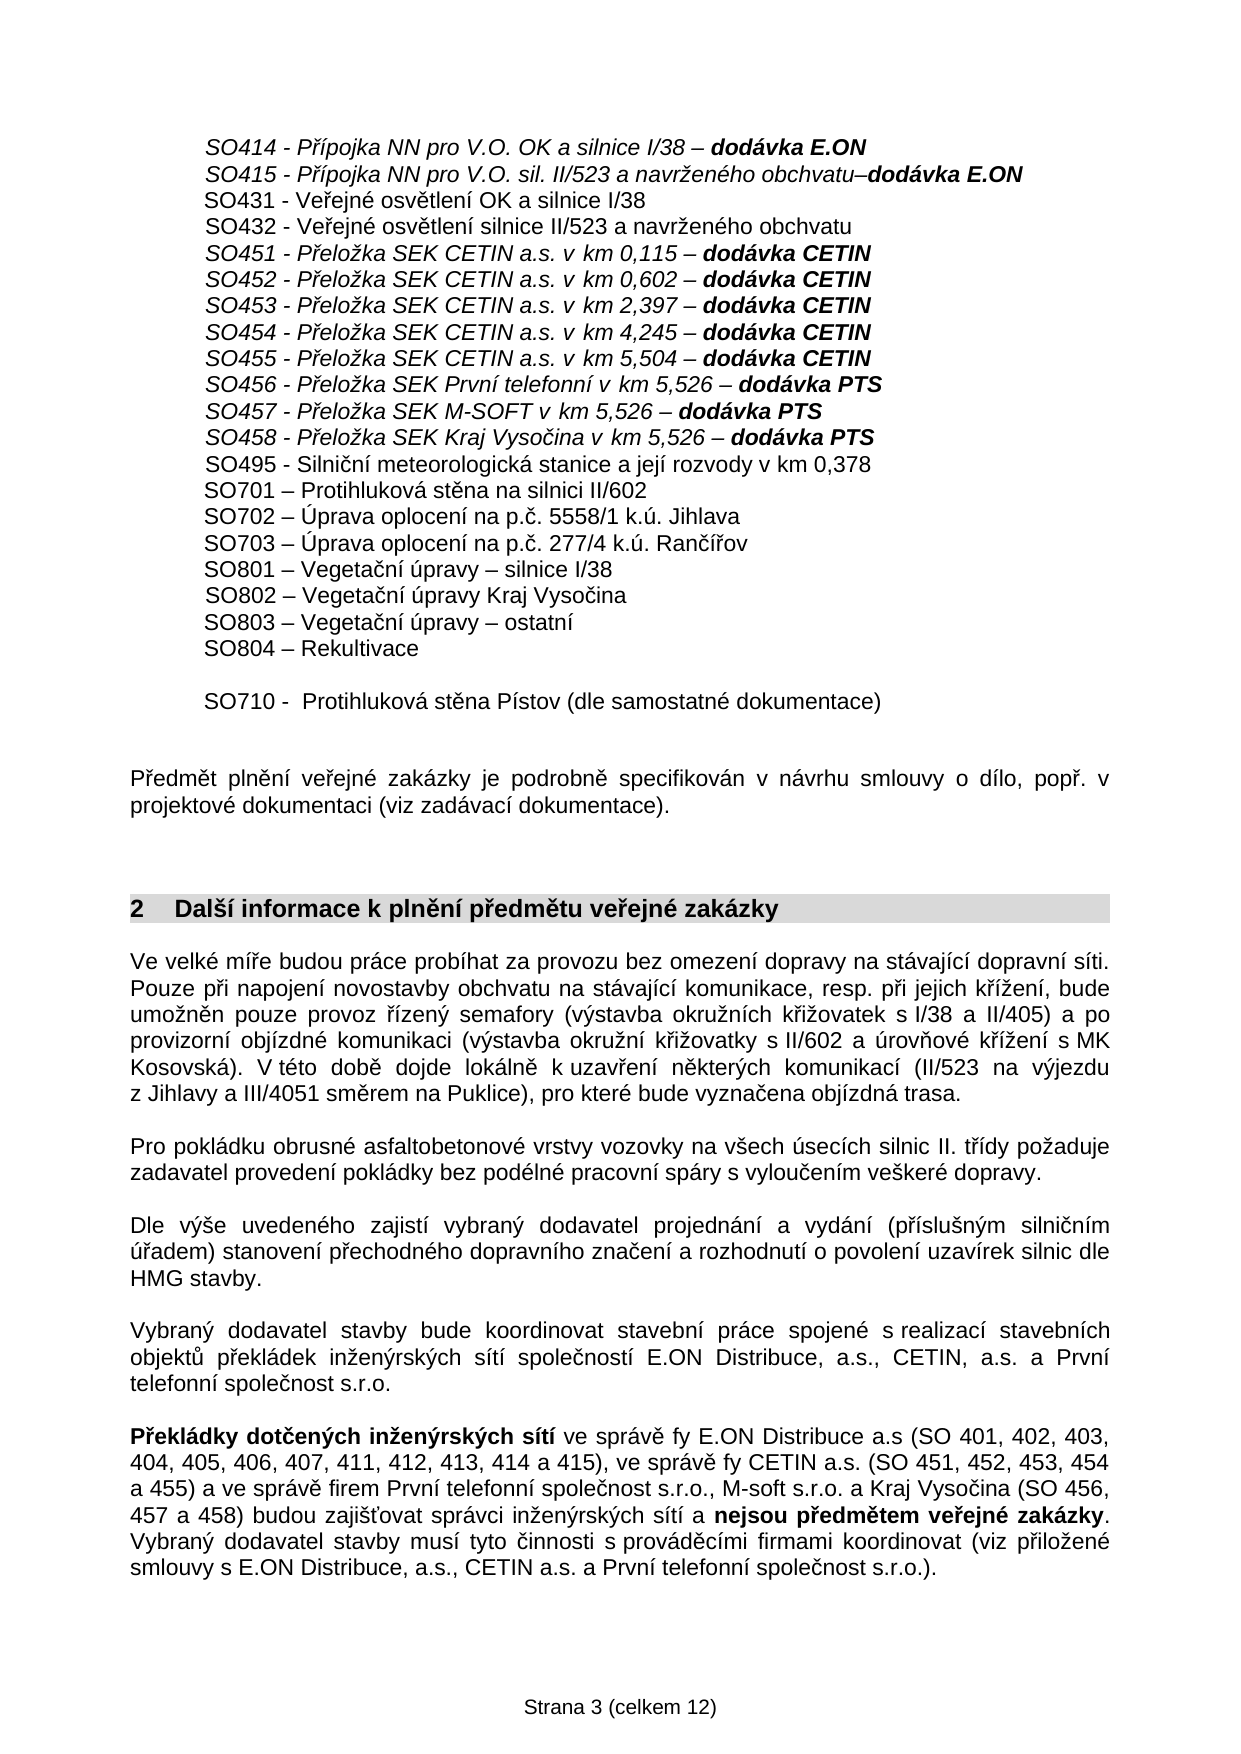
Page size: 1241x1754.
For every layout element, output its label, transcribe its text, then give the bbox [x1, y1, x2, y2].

title Dle výše uvedeného zajistí vybraný dodavatel projednání a vydání (příslušným silničním úřadem) stanovení přechodného dopravního značení a rozhodnutí o povolení uzavírek silnic dle HMG stavby. [130, 1212, 1110, 1291]
title Pro pokládku obrusné asfaltobetonové vrstvy vozovky na všech úsecích silnic II. třídy požaduje zadavatel provedení pokládky bez podélné pracovní spáry s vyloučením veškeré dopravy. [130, 1133, 1110, 1185]
text SO710 - Protihluková stěna Pístov (dle samostatné dokumentace) [130, 688, 1110, 714]
title Vybraný dodavatel stavby bude koordinovat stavební práce spojené s realizací stavebních objektů překládek inženýrských sítí společností E.ON Distribuce, a.s., CETIN, a.s. a První telefonní společnost s.r.o. [130, 1317, 1110, 1396]
text SO431 - Veřejné osvětlení OK a silnice I/38 [130, 187, 1051, 213]
text SO703 – Úprava oplocení na p.č. 277/4 k.ú. Rančířov [130, 529, 1051, 556]
text SO804 – Rekultivace [130, 635, 1051, 661]
text SO453 - Přeložka SEK CETIN a.s. v km 2,397 – dodávka CETIN [130, 292, 1051, 319]
text SO455 - Přeložka SEK CETIN a.s. v km 5,504 – dodávka CETIN [130, 345, 1051, 371]
text SO456 - Přeložka SEK První telefonní v km 5,526 – dodávka PTS [130, 371, 1051, 398]
title Překládky dotčených inženýrských sítí ve správě fy E.ON Distribuce a.s (SO 401, 402, 403, 404, 405, 406, 407, 411, 412, 413, 414 a 415), ve správě fy CETIN a.s. (SO 451, 452, 453, 454 a 455) a ve správě firem První telefonní společnost s.r.o., M-soft s.r.o. a Kraj Vysočina (SO 456, 457 a 458) budou zajišťovat správci inženýrských sítí a nejsou předmětem veřejné zakázky. Vybraný dodavatel stavby musí tyto činnosti s prováděcími firmami koordinovat (viz přiložené smlouvy s E.ON Distribuce, a.s., CETIN a.s. a První telefonní společnost s.r.o.). [130, 1423, 1110, 1581]
text SO452 - Přeložka SEK CETIN a.s. v km 0,602 – dodávka CETIN [130, 266, 1110, 292]
text SO802 – Vegetační úpravy Kraj Vysočina [130, 582, 1051, 609]
text SO451 - Přeložka SEK CETIN a.s. v km 0,115 – dodávka CETIN [130, 240, 1110, 266]
text SO801 – Vegetační úpravy – silnice I/38 [130, 556, 1051, 582]
text SO495 - Silniční meteorologická stanice a její rozvody v km 0,378 [130, 451, 1051, 477]
text Předmět plnění veřejné zakázky je podrobně specifikován v návrhu smlouvy o dílo, popř. v projektové dokumentaci (viz zadávací dokumentace). [130, 765, 1110, 818]
text SO457 - Přeložka SEK M-SOFT v km 5,526 – dodávka PTS [130, 398, 1051, 424]
text SO454 - Přeložka SEK CETIN a.s. v km 4,245 – dodávka CETIN [130, 319, 1051, 345]
text SO458 - Přeložka SEK Kraj Vysočina v km 5,526 – dodávka PTS [130, 424, 1051, 451]
title Ve velké míře budou práce probíhat za provozu bez omezení dopravy na stávající dopravní síti. Pouze při napojení novostavby obchvatu na stávající komunikace, resp. při jejich křížení, bude umožněn pouze provoz řízený semafory (výstavba okružních křižovatek s I/38 a II/405) a po provizorní objízdné komunikaci (výstavba okružní křižovatky s II/602 a úrovňové křížení s MK Kosovská). V této době dojde lokálně k uzavření některých komunikací (II/523 na výjezdu z Jihlavy a III/4051 směrem na Puklice), pro které bude vyznačena objízdná trasa. [130, 948, 1110, 1106]
text SO432 - Veřejné osvětlení silnice II/523 a navrženého obchvatu [130, 213, 1051, 240]
text SO702 – Úprava oplocení na p.č. 5558/1 k.ú. Jihlava [130, 503, 1051, 529]
text SO414 - Přípojka NN pro V.O. OK a silnice I/38 – dodávka E.ON [130, 134, 1051, 161]
subtitle Další informace k plnění předmětu veřejné zakázky [130, 894, 1110, 923]
text SO701 – Protihluková stěna na silnici II/602 [130, 477, 1051, 503]
text SO803 – Vegetační úpravy – ostatní [130, 609, 1051, 635]
text SO415 - Přípojka NN pro V.O. sil. II/523 a navrženého obchvatu–dodávka E.ON [130, 161, 1051, 187]
